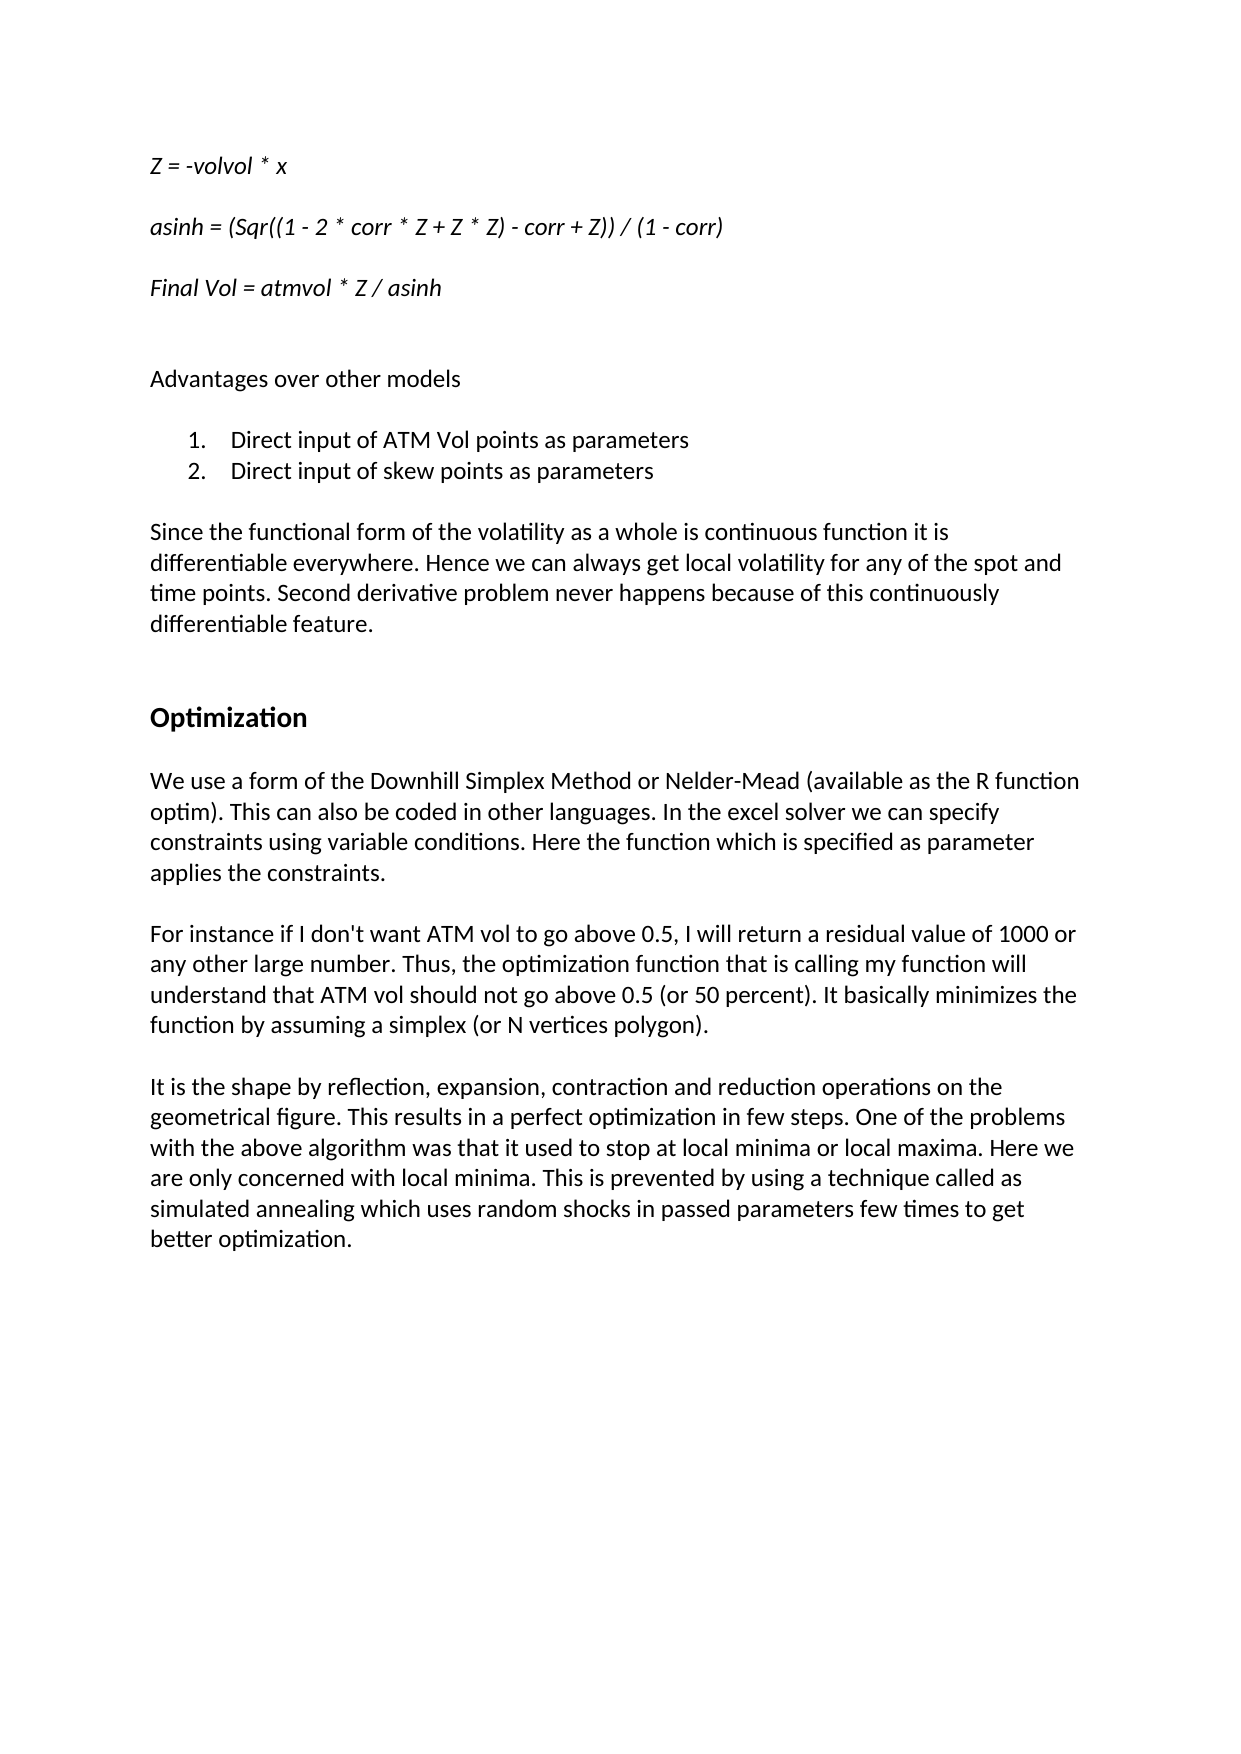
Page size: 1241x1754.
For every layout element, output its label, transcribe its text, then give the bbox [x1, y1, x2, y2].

text For instance if I don't want ATM vol to go above 0.5, I will return a residual value of 1000 or any other large number. Thus, the optimization function that is calling my function will understand that ATM vol should not go above 0.5 (or 50 percent). It basically minimizes the function by assuming a simplex (or N vertices polygon). [150, 918, 1090, 1040]
text asinh = (Sqr((1 - 2 * corr * Z + Z * Z) - corr + Z)) / (1 - corr) [150, 211, 1090, 242]
text Since the functional form of the volatility as a whole is continuous function it is differentiable everywhere. Hence we can always get local volatility for any of the spot and time points. Second derivative problem never happens because of this continuously differentiable feature. [150, 516, 1090, 638]
text Optimization [150, 699, 1090, 735]
text Advantages over other models [150, 364, 1090, 394]
text We use a form of the Downhill Simplex Method or Nelder-Mead (available as the R function optim). This can also be coded in other languages. In the excel solver we can specify constraints using variable conditions. Here the function which is specified as parameter applies the constraints. [150, 766, 1090, 888]
text Final Vol = atmvol * Z / asinh [150, 272, 1090, 303]
text Z = -volvol * x [150, 150, 1090, 181]
list Direct input of ATM Vol points as parameters [187, 425, 1090, 455]
list Direct input of skew points as parameters [187, 455, 1090, 486]
text It is the shape by reflection, expansion, contraction and reduction operations on the geometrical figure. This results in a perfect optimization in few steps. One of the problems with the above algorithm was that it used to stop at local minima or local maxima. Here we are only concerned with local minima. This is prevented by using a technique called as simulated annealing which uses random shocks in passed parameters few times to get better optimization. [150, 1071, 1090, 1254]
